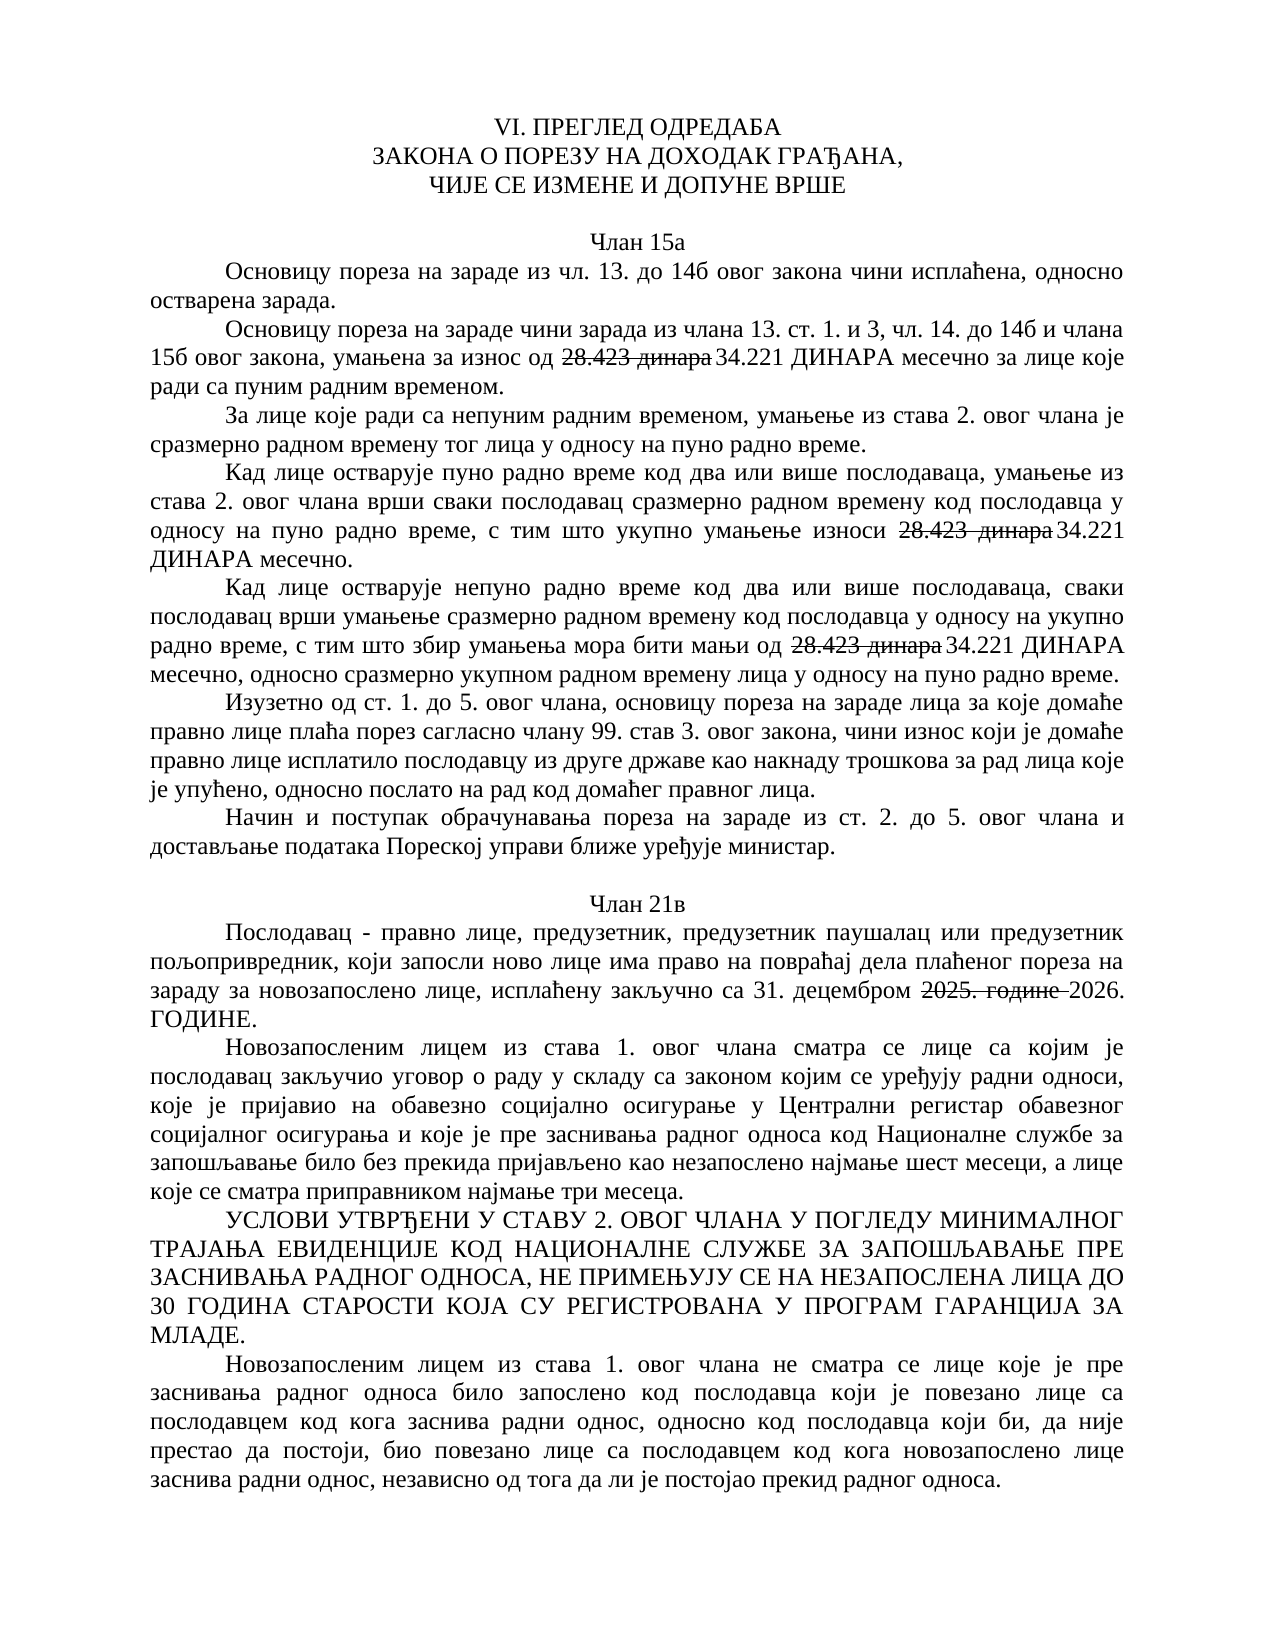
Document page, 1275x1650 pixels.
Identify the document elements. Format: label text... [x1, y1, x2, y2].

text ЗАКОНА О ПОРЕЗУ НА ДОХОДАК ГРАЂАНА, [150, 141, 1125, 170]
text Основицу пореза на зараде из чл. 13. до 14б овог закона чини исплаћена, односно остварена зарада. [150, 256, 1125, 314]
text За лице које ради са непуним радним временом, умањење из става 2. овог члана је сразмерно радном времену тог лица у односу на пуно радно време. [150, 400, 1125, 457]
text Члан 21в [150, 889, 1125, 917]
text ЧИЈЕ СЕ ИЗМЕНЕ И ДОПУНЕ ВРШЕ [150, 170, 1125, 199]
text Кад лице остварује непуно радно време код два или више послодаваца, сваки послодавац врши умањење сразмерно радном времену код послодавца у односу на укупно радно време, с тим што збир умањења мора бити мањи од 28.423 динара 34.221 ДИНАРА месечно, односно сразмерно укупном радном времену лица у односу на пуно радно време. [150, 572, 1125, 687]
text Новозапосленим лицем из става 1. овог члана не сматра се лице које је пре заснивања радног односа било запослено код послодавца који је повезано лице са послодавцем код кога заснива радни однос, односно код послодавца који би, да није престао да постоји, био повезано лице са послодавцем код кога новозапослено лице заснива радни однос, независно од тога да ли је постојао прекид радног односа. [150, 1349, 1125, 1492]
text Изузетно од ст. 1. до 5. овог члана, основицу пореза на зараде лица за које домаће правно лице плаћа порез сагласно члану 99. став 3. овог закона, чини износ који је домаће правно лице исплатило послодавцу из друге државе као накнаду трошкова за рад лица које је упућено, односно послато на рад код домаћег правног лица. [150, 687, 1125, 802]
text Послодавац - правно лице, предузетник, предузетник паушалац или предузетник пољопривредник, који запосли ново лице има право на повраћај дела плаћеног пореза на зараду за новозапослено лице, исплаћену закључно са 31. децембром 2025. године 2026. ГОДИНЕ. [150, 917, 1125, 1032]
text Кад лице остварује пуно радно време код два или више послодаваца, умањење из става 2. овог члана врши сваки послодавац сразмерно радном времену код послодавца у односу на пуно радно време, с тим што укупно умањење износи 28.423 динара 34.221 ДИНАРА месечно. [150, 457, 1125, 572]
text Новозапосленим лицем из става 1. овог члана сматра се лице са којим је послодавац закључио уговор о раду у складу са законом којим се уређују радни односи, које је пријавио на обавезно социјално осигурање у Централни регистар обавезног социјалног осигурања и које је пре заснивања радног односа код Националне службе за запошљавање било без прекида пријављено као незапослено најмање шест месеци, а лице које се сматра приправником најмање три месеца. [150, 1032, 1125, 1205]
text VI. ПРЕГЛЕД ОДРЕДАБА [150, 112, 1125, 141]
text Начин и поступак обрачунавања пореза на зараде из ст. 2. до 5. овог члана и достављање података Пореској управи ближе уређује министар. [150, 802, 1125, 860]
text Члан 15а [150, 227, 1125, 256]
text Основицу пореза на зараде чини зарада из члана 13. ст. 1. и 3, чл. 14. до 14б и члана 15б овог закона, умањена за износ од 28.423 динара 34.221 ДИНАРА месечно за лице које ради са пуним радним временом. [150, 314, 1125, 400]
text УСЛОВИ УТВРЂЕНИ У СТАВУ 2. ОВОГ ЧЛАНА У ПОГЛЕДУ МИНИМАЛНОГ ТРАЈАЊА ЕВИДЕНЦИЈЕ КОД НАЦИОНАЛНЕ СЛУЖБЕ ЗА ЗАПОШЉАВАЊЕ ПРЕ ЗАСНИВАЊА РАДНОГ ОДНОСА, НЕ ПРИМЕЊУЈУ СЕ НА НЕЗАПОСЛЕНА ЛИЦА ДО 30 ГОДИНА СТАРОСТИ КОЈА СУ РЕГИСТРОВАНА У ПРОГРАМ ГАРАНЦИЈА ЗА МЛАДЕ. [150, 1205, 1125, 1349]
